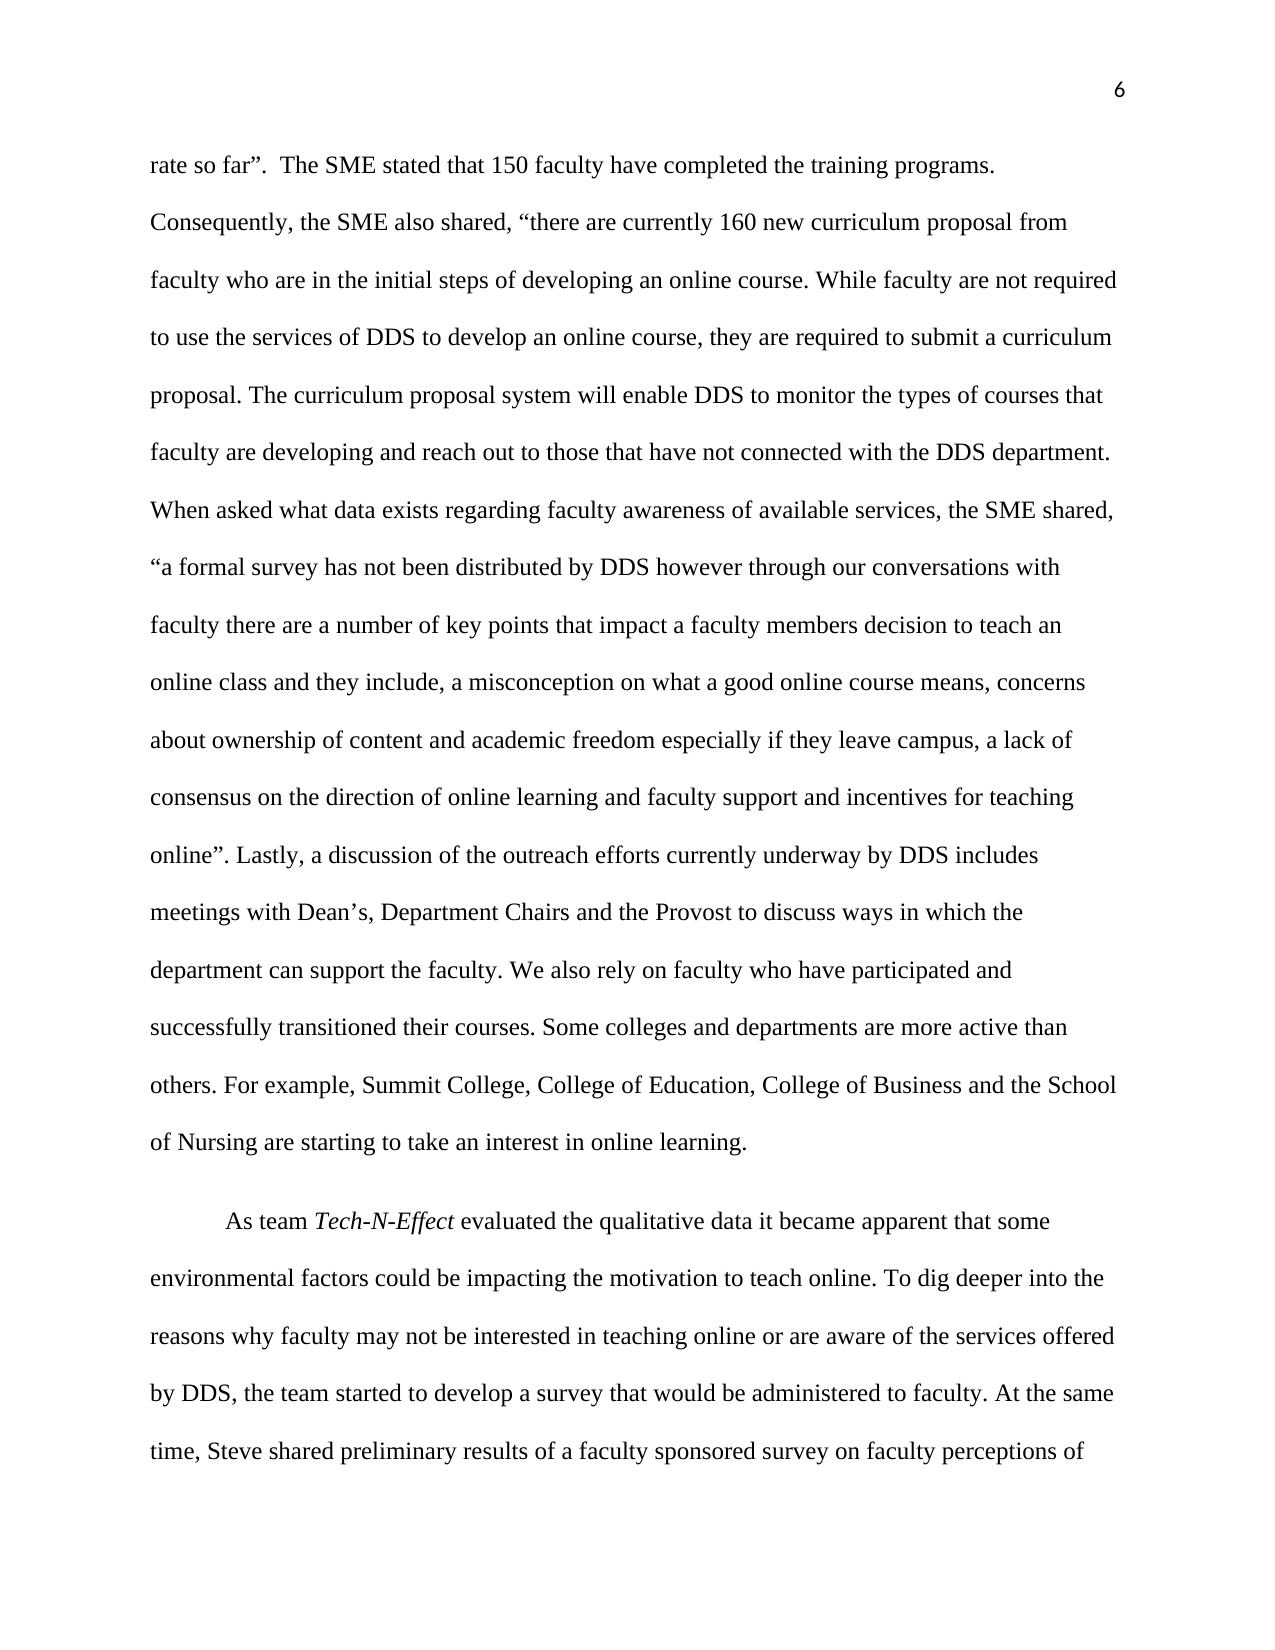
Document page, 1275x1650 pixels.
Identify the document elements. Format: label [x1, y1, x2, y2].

text [150, 150, 1125, 1156]
text [150, 1206, 1125, 1464]
